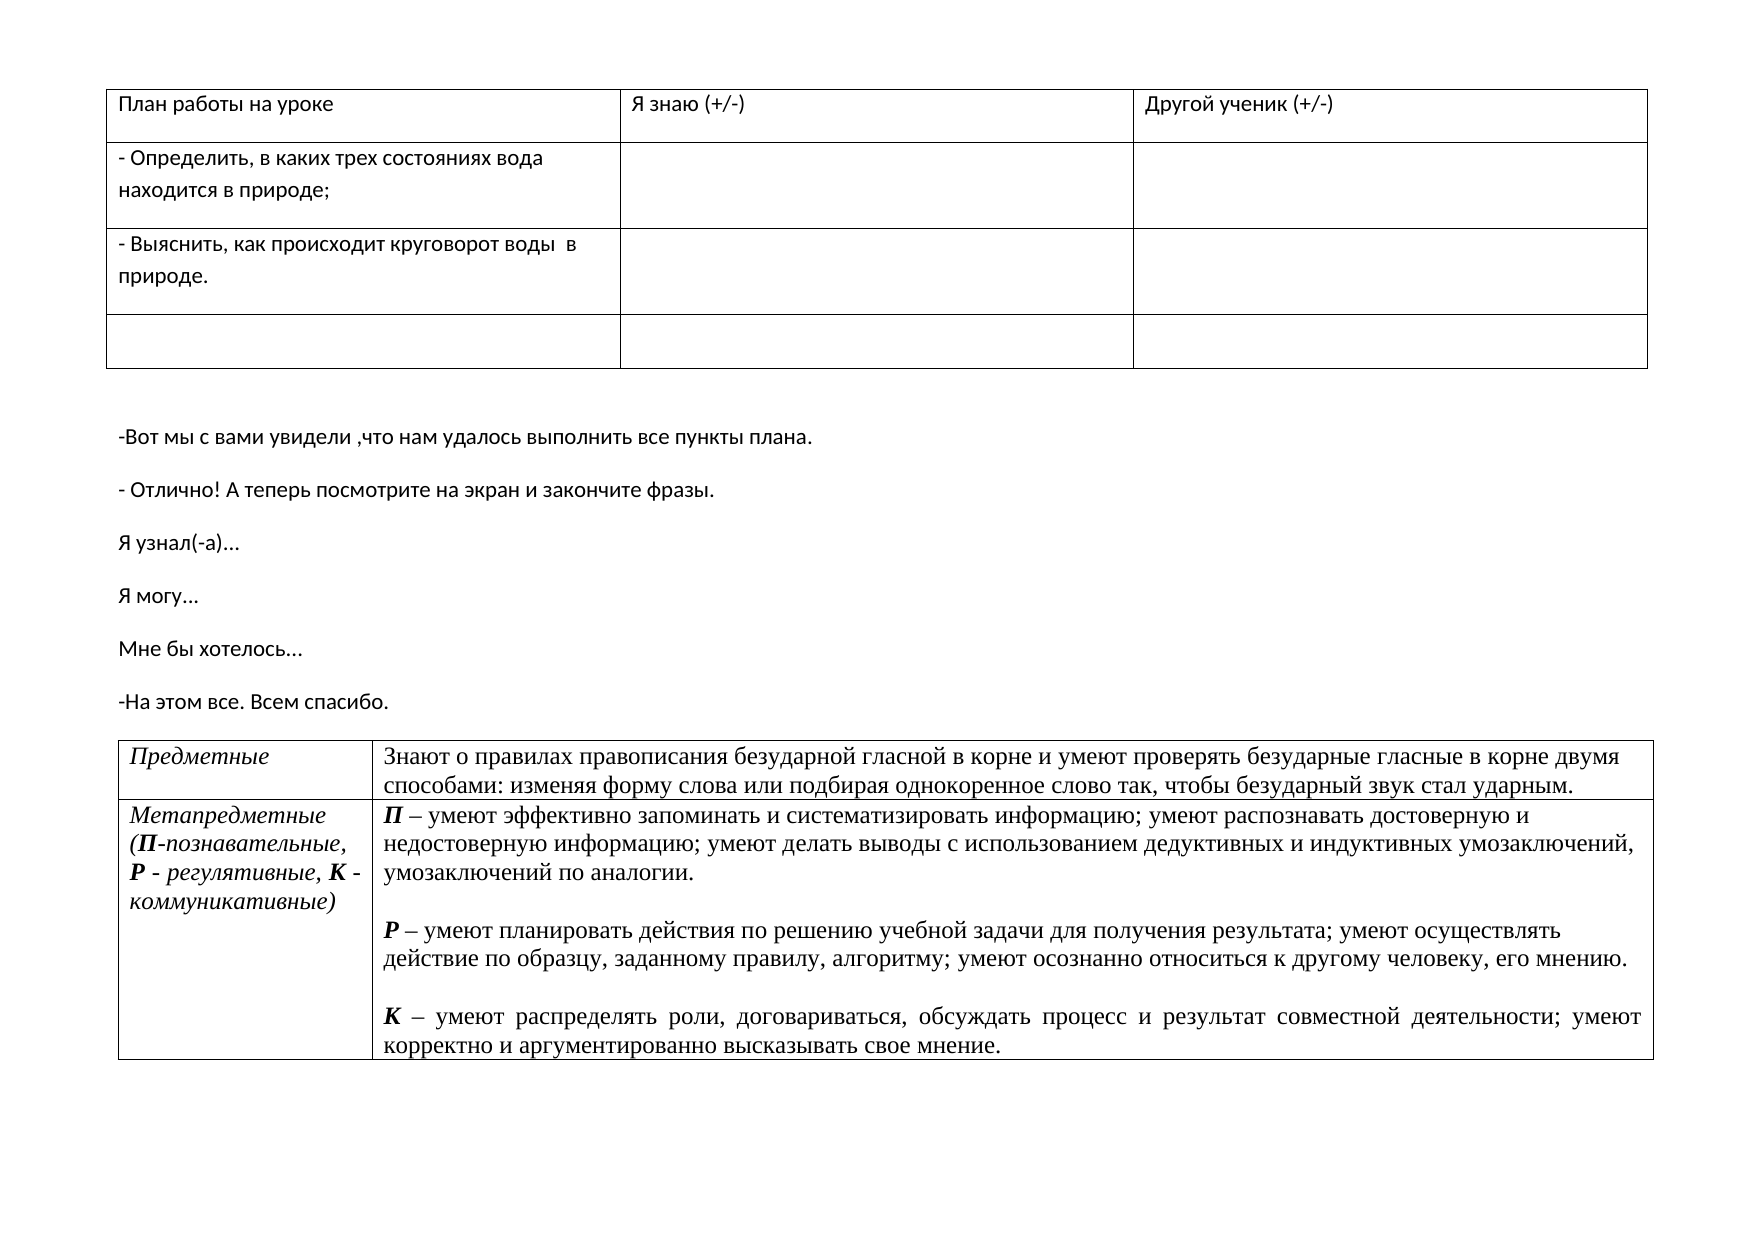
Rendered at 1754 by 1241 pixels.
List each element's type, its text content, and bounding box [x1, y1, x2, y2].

table_cell П – умеют эффективно запоминать и систематизировать информацию; умеют распознавать достоверную и недостоверную информацию; умеют делать выводы с использованием дедуктивных и индуктивных умозаключений, умозаключений по аналогии. Р – умеют планировать действия по решению учебной задачи для получения результата; умеют осуществлять действие по образцу, заданному правилу, алгоритму; умеют осознанно относиться к другому человеку, его мнению. К – умеют распределять роли, договариваться, обсуждать процесс и результат совместной деятельности; умеют корректно и аргументированно высказывать свое мнение. [373, 800, 1653, 1058]
table_cell - Определить, в каких трех состояниях вода находится в природе; [107, 143, 620, 228]
text Мне бы хотелось... [118, 634, 1636, 662]
table_header План работы на уроке [107, 90, 620, 142]
table_cell [621, 229, 1133, 314]
table_header Я знаю (+/-) [621, 90, 1133, 142]
table_cell [1134, 143, 1647, 228]
text Я узнал(-а)... [118, 528, 1636, 556]
table_cell [621, 143, 1133, 228]
table_cell [1134, 229, 1647, 314]
table_header Знают о правилах правописания безударной гласной в корне и умеют проверять безударные гласные в корне двумя способами: изменяя форму слова или подбирая однокоренное слово так, чтобы безударный звук стал ударным. [373, 741, 1653, 799]
table_cell [621, 315, 1133, 368]
text -На этом все. Всем спасибо. [118, 687, 1636, 715]
table_cell - Выяснить, как происходит круговорот воды в природе. [107, 229, 620, 314]
table_cell [1134, 315, 1647, 368]
table_cell [107, 315, 620, 368]
text Я могу... [118, 581, 1636, 609]
text -Вот мы с вами увидели ,что нам удалось выполнить все пункты плана. [118, 422, 1636, 450]
table_header Предметные [119, 741, 372, 799]
table_header Другой ученик (+/-) [1134, 90, 1647, 142]
text - Отлично! А теперь посмотрите на экран и закончите фразы. [118, 475, 1636, 503]
table_cell Метапредметные (П-познавательные, Р - регулятивные, К - коммуникативные) [119, 800, 372, 1058]
